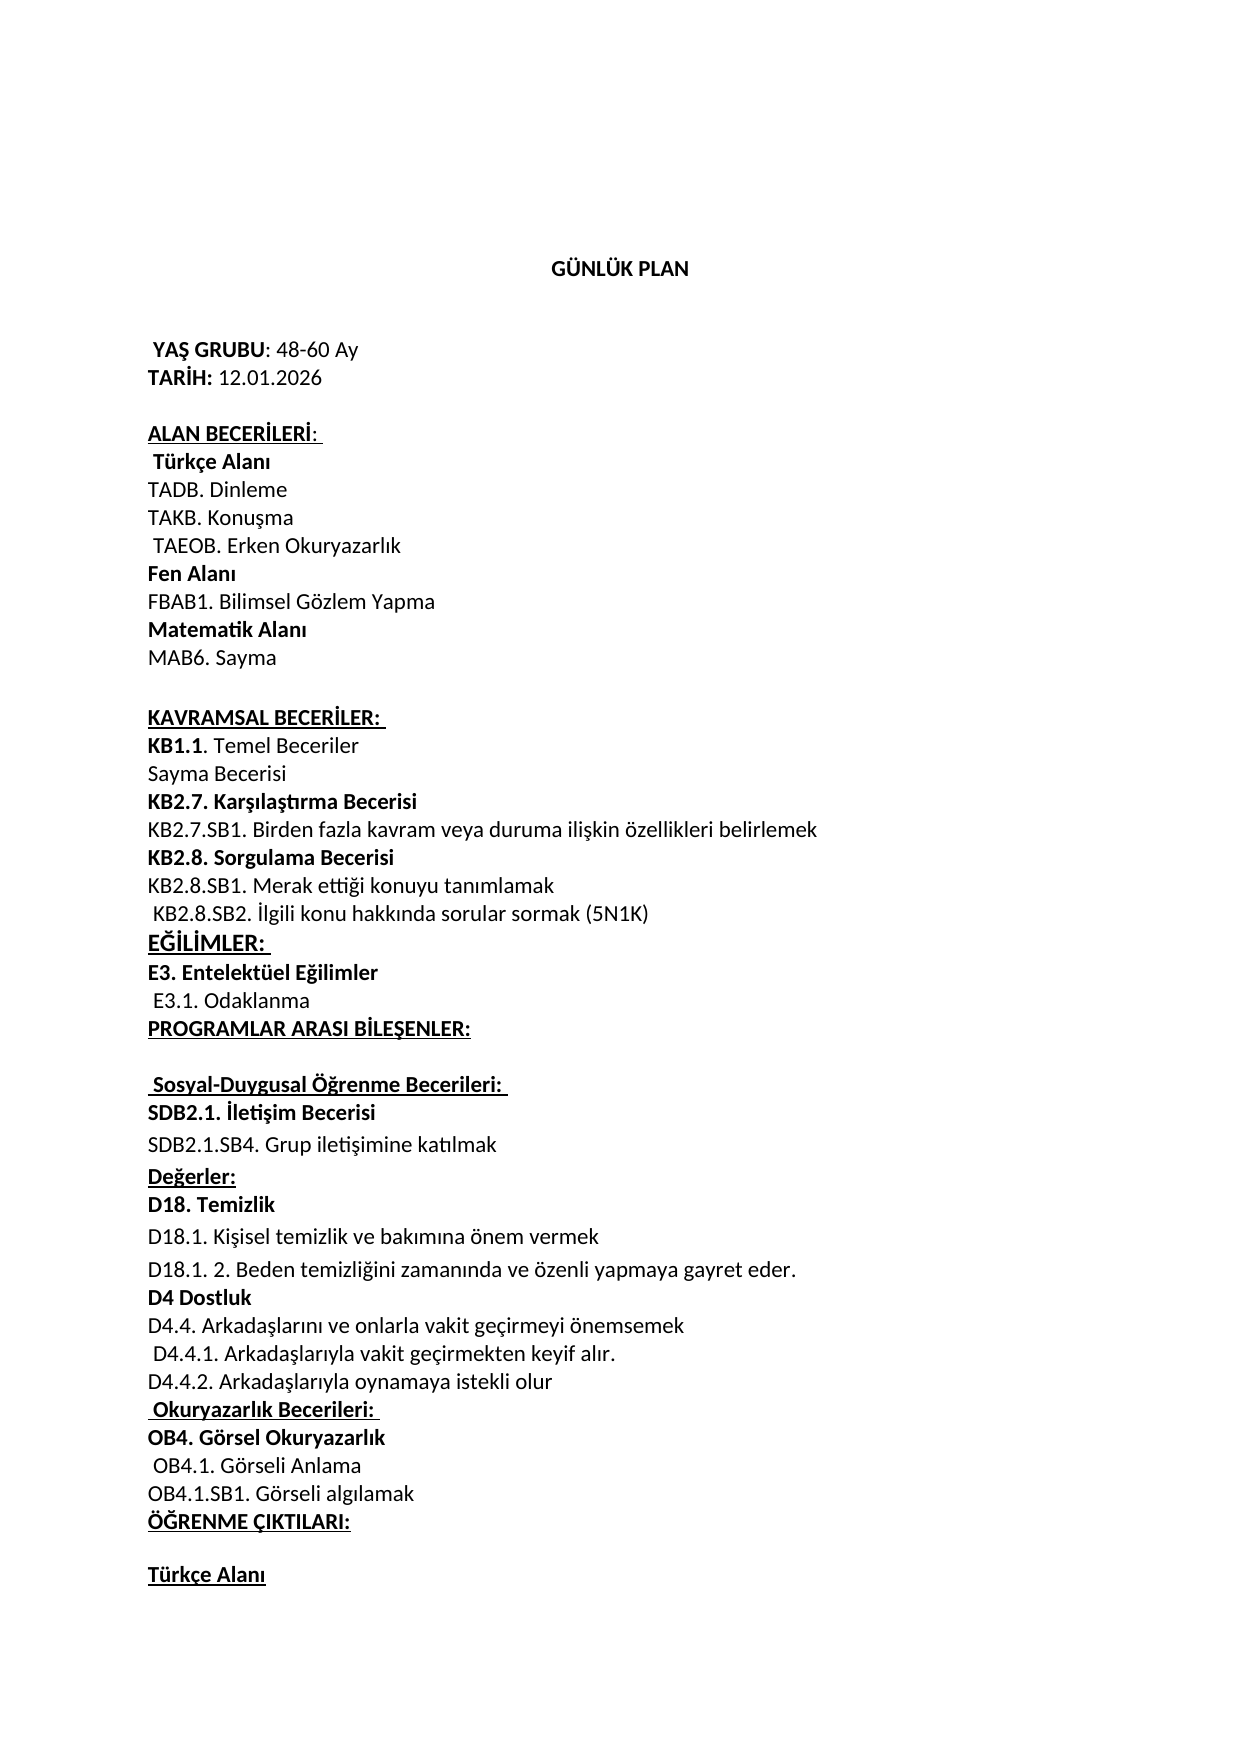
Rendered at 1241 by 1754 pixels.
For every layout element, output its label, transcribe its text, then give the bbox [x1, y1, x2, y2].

text KB1.1. Temel Beceriler [148, 731, 1093, 759]
text TAEOB. Erken Okuryazarlık [148, 531, 1093, 559]
text KB2.7. Karşılaştırma Becerisi [148, 787, 1093, 815]
text KB2.8. Sorgulama Becerisi [148, 843, 1093, 871]
text TARİH: 12.01.2026 [148, 363, 1093, 391]
text KB2.8.SB2. İlgili konu hakkında sorular sormak (5N1K) [148, 899, 1093, 927]
text PROGRAMLAR ARASI BİLEŞENLER: [148, 1014, 1093, 1042]
text Okuryazarlık Becerileri: [148, 1395, 1093, 1423]
text KAVRAMSAL BECERİLER: [148, 703, 1093, 731]
text D4.4.1. Arkadaşlarıyla vakit geçirmekten keyif alır. [148, 1339, 1093, 1367]
text D4.4. Arkadaşlarını ve onlarla vakit geçirmeyi önemsemek [148, 1311, 1093, 1339]
text OB4. Görsel Okuryazarlık [148, 1423, 1093, 1451]
text E3.1. Odaklanma [148, 986, 1093, 1014]
text ALAN BECERİLERİ: [148, 419, 1093, 447]
text FBAB1. Bilimsel Gözlem Yapma [148, 587, 1093, 615]
text MAB6. Sayma [148, 643, 1093, 671]
text SDB2.1. İletişim Becerisi [148, 1098, 1093, 1126]
text Fen Alanı [148, 559, 1093, 587]
text TAKB. Konuşma [148, 503, 1093, 531]
text YAŞ GRUBU: 48-60 Ay [148, 335, 1093, 363]
text TADB. Dinleme [148, 475, 1093, 503]
text Türkçe Alanı [148, 1560, 1093, 1588]
text ÖĞRENME ÇIKTILARI: [148, 1507, 1093, 1535]
text SDB2.1.SB4. Grup iletişimine katılmak [148, 1130, 1093, 1158]
text Matematik Alanı [148, 615, 1093, 643]
text OB4.1.SB1. Görseli algılamak [148, 1479, 1093, 1507]
text Sosyal-Duygusal Öğrenme Becerileri: [148, 1070, 1093, 1098]
text D4.4.2. Arkadaşlarıyla oynamaya istekli olur [148, 1367, 1093, 1395]
text OB4.1. Görseli Anlama [148, 1451, 1093, 1479]
text GÜNLÜK PLAN [148, 254, 1093, 282]
text KB2.8.SB1. Merak ettiği konuyu tanımlamak [148, 871, 1093, 899]
text Sayma Becerisi [148, 759, 1093, 787]
text D18. Temizlik [148, 1190, 1093, 1218]
text D18.1. Kişisel temizlik ve bakımına önem vermek [148, 1222, 1093, 1251]
text Değerler: [148, 1162, 1093, 1190]
text E3. Entelektüel Eğilimler [148, 958, 1093, 986]
text Türkçe Alanı [148, 447, 1093, 475]
text KB2.7.SB1. Birden fazla kavram veya duruma ilişkin özellikleri belirlemek [148, 815, 1093, 843]
text D4 Dostluk [148, 1283, 1093, 1311]
text D18.1. 2. Beden temizliğini zamanında ve özenli yapmaya gayret eder. [148, 1255, 1093, 1283]
text EĞİLİMLER: [148, 927, 1093, 958]
